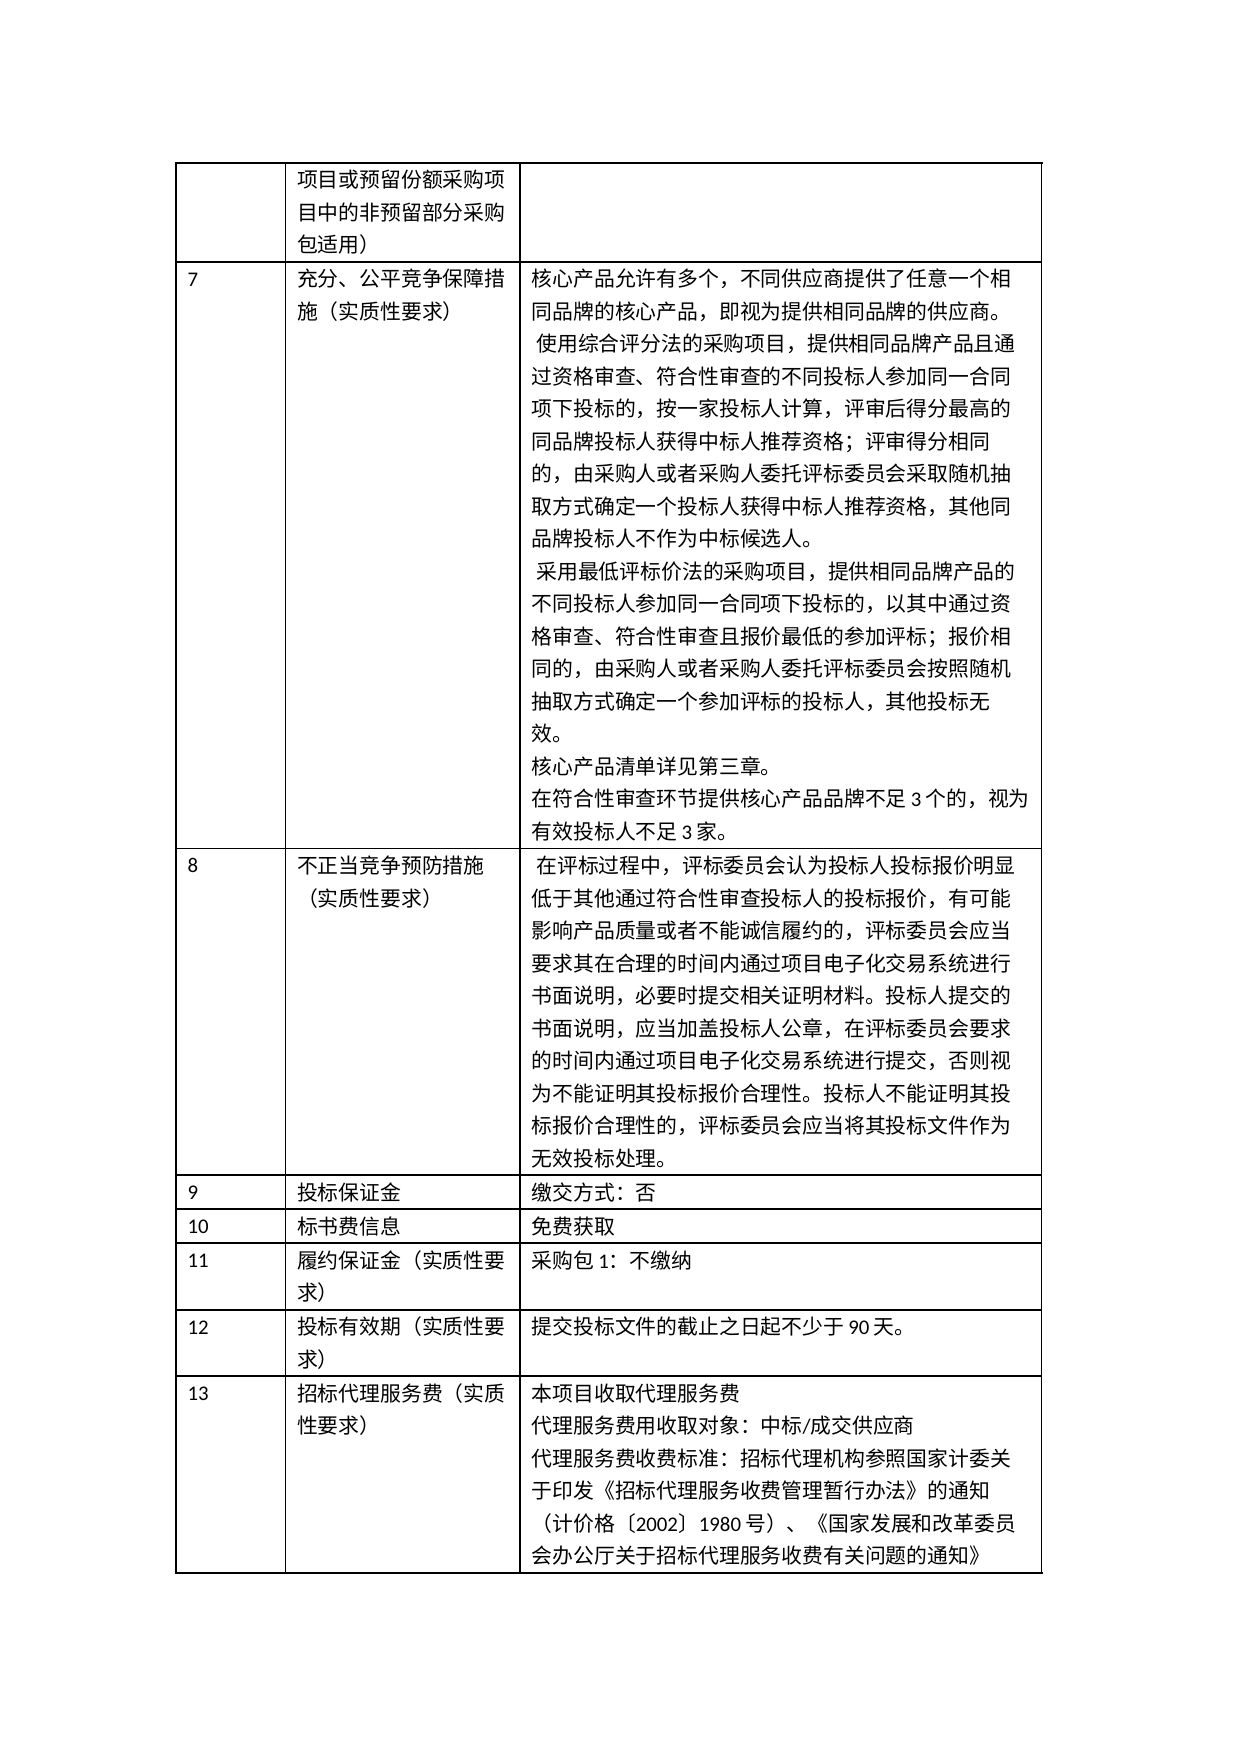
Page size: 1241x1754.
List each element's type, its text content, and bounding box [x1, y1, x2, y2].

table_cell 投标有效期（实质性要求） [286, 1311, 519, 1375]
table_cell 提交投标文件的截止之日起不少于90天。 [521, 1311, 1041, 1375]
table_cell 采购包1：不缴纳 [521, 1244, 1041, 1309]
table_cell 10 [177, 1210, 285, 1242]
table_cell 7 [177, 263, 285, 848]
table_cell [521, 1377, 1041, 1572]
table_cell 缴交方式：否 [521, 1176, 1041, 1208]
table_cell 9 [177, 1176, 285, 1208]
table_cell 充分、公平竞争保障措施（实质性要求） [286, 263, 519, 848]
table_cell 投标保证金 [286, 1176, 519, 1208]
table_cell 在评标过程中，评标委员会认为投标人投标报价明显低于其他通过符合性审查投标人的投标报价，有可能影响产品质量或者不能诚信履约的，评标委员会应当要求其在合理的时间内通过项目电子化交易系统进行书面说明，必要时提交相关证明材料。投标人提交的书面说明，应当加盖投标人公章，在评标委员会要求的时间内通过项目电子化交易系统进行提交，否则视为不能证明其投标报价合理性。投标人不能证明其投标报价合理性的，评标委员会应当将其投标文件作为无效投标处理。 [521, 849, 1041, 1174]
table_cell 履约保证金（实质性要求） [286, 1244, 519, 1309]
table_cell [521, 164, 1041, 261]
table_cell 免费获取 [521, 1210, 1041, 1242]
table_cell 招标代理服务费（实质性要求） [286, 1377, 519, 1572]
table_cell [286, 164, 519, 261]
table_cell 11 [177, 1244, 285, 1309]
table_cell 不正当竞争预防措施（实质性要求） [286, 849, 519, 1174]
table_cell 核心产品允许有多个，不同供应商提供了任意一个相同品牌的核心产品，即视为提供相同品牌的供应商。 使用综合评分法的采购项目，提供相同品牌产品且通过资格审查、符合性审查的不同投标人参加同一合同项下投标的，按一家投标人计算，评审后得分最高的同品牌投标人获得中标人推荐资格；评审得分相同的，由采购人或者采购人委托评标委员会采取随机抽取方式确定一个投标人获得中标人推荐资格，其他同品牌投标人不作为中标候选人。 采用最低评标价法的采购项目，提供相同品牌产品的不同投标人参加同一合同项下投标的，以其中通过资格审查、符合性审查且报价最低的参加评标；报价相同的，由采购人或者采购人委托评标委员会按照随机抽取方式确定一个参加评标的投标人，其他投标无效。 核心产品清单详见第三章。 在符合性审查环节提供核心产品品牌不足3个的，视为有效投标人不足3家。 [521, 263, 1041, 848]
table_cell 13 [177, 1377, 285, 1572]
table_cell 标书费信息 [286, 1210, 519, 1242]
table_cell 12 [177, 1311, 285, 1375]
table_cell 6 [177, 164, 285, 261]
table_cell 8 [177, 849, 285, 1174]
